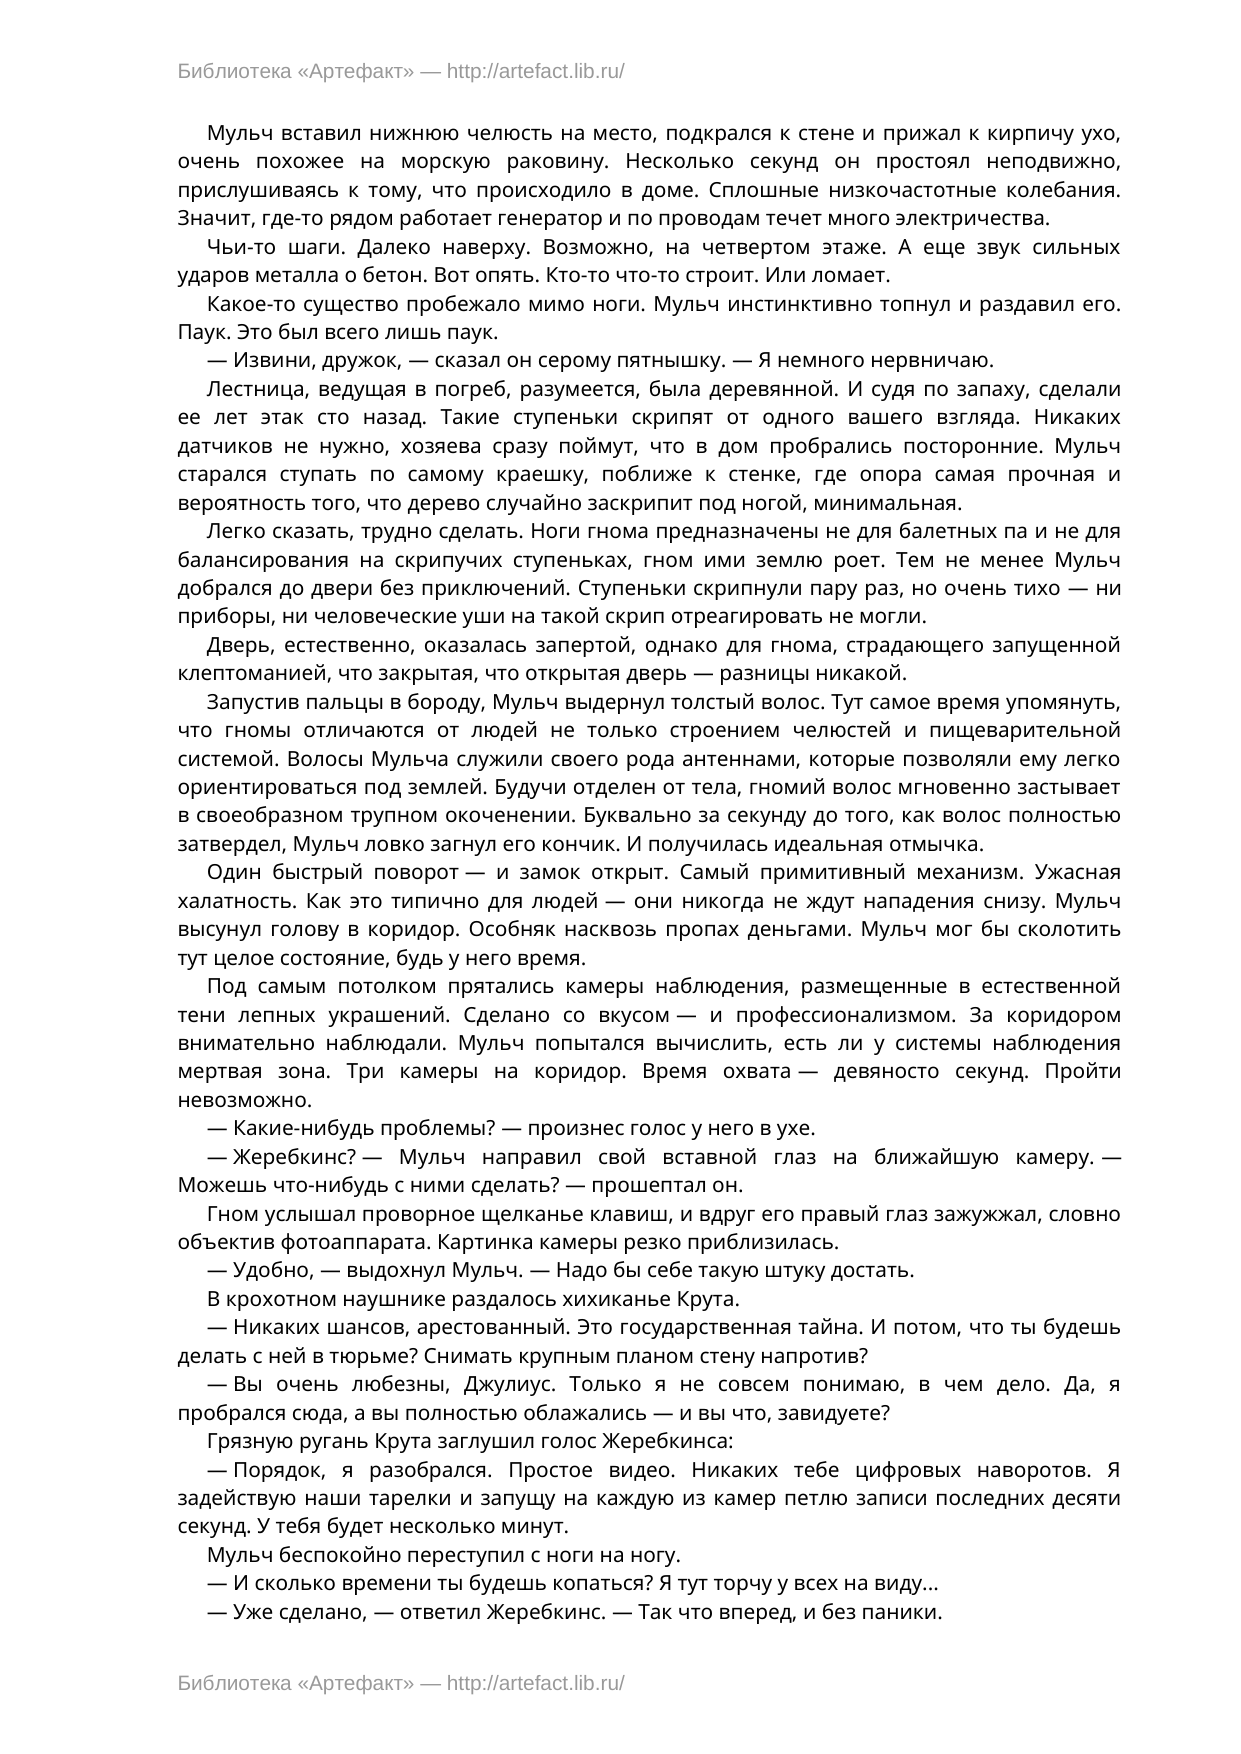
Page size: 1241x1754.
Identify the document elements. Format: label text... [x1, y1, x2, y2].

text Грязную ругань Крута заглушил голос Жеребкинса: [177, 1426, 1122, 1455]
text Легко сказать, трудно сделать. Ноги гнома предназначены не для балетных па и не для балансирования на скрипучих ступеньках, гном ими землю роет. Тем не менее Мульч добрался до двери без приключений. Ступеньки скрипнули пару раз, но очень тихо — ни приборы, ни человеческие уши на такой скрип отреагировать не могли. [177, 516, 1122, 630]
text Дверь, естественно, оказалась запертой, однако для гнома, страдающего запущенной клептоманией, что закрытая, что открытая дверь — разницы никакой. [177, 630, 1122, 687]
text В крохотном наушнике раздалось хихиканье Крута. [177, 1284, 1122, 1312]
text — Удобно, — выдохнул Мульч. — Надо бы себе такую штуку достать. [177, 1256, 1122, 1284]
text Лестница, ведущая в погреб, разумеется, была деревянной. И судя по запаху, сделали ее лет этак сто назад. Такие ступеньки скрипят от одного вашего взгляда. Никаких датчиков не нужно, хозяева сразу поймут, что в дом пробрались посторонние. Мульч старался ступать по самому краешку, поближе к стенке, где опора самая прочная и вероятность того, что дерево случайно заскрипит под ногой, минимальная. [177, 374, 1122, 516]
text Какое-то существо пробежало мимо ноги. Мульч инстинктивно топнул и раздавил его. Паук. Это был всего лишь паук. [177, 289, 1122, 346]
text — Вы очень любезны, Джулиус. Только я не совсем понимаю, в чем дело. Да, я пробрался сюда, а вы полностью облажались — и вы что, завидуете? [177, 1369, 1122, 1426]
text Под самым потолком прятались камеры наблюдения, размещенные в естественной тени лепных украшений. Сделано со вкусом — и профессионализмом. За коридором внимательно наблюдали. Мульч попытался вычислить, есть ли у системы наблюдения мертвая зона. Три камеры на коридор. Время охвата — девяносто секунд. Пройти невозможно. [177, 971, 1122, 1113]
text Гном услышал проворное щелканье клавиш, и вдруг его правый глаз зажужжал, словно объектив фотоаппарата. Картинка камеры резко приблизилась. [177, 1199, 1122, 1256]
text — Извини, дружок, — сказал он серому пятнышку. — Я немного нервничаю. [177, 346, 1122, 374]
text Мульч вставил нижнюю челюсть на место, подкрался к стене и прижал к кирпичу ухо, очень похожее на морскую раковину. Несколько секунд он простоял неподвижно, прислушиваясь к тому, что происходило в доме. Сплошные низкочастотные колебания. Значит, где-то рядом работает генератор и по проводам течет много электричества. [177, 118, 1122, 232]
text — И сколько времени ты будешь копаться? Я тут торчу у всех на виду... [177, 1568, 1122, 1597]
text Запустив пальцы в бороду, Мульч выдернул толстый волос. Тут самое время упомянуть, что гномы отличаются от людей не только строением челюстей и пищеварительной системой. Волосы Мульча служили своего рода антеннами, которые позволяли ему легко ориентироваться под землей. Будучи отделен от тела, гномий волос мгновенно застывает в своеобразном трупном окоченении. Буквально за секунду до того, как волос полностью затвердел, Мульч ловко загнул его кончик. И получилась идеальная отмычка. [177, 687, 1122, 857]
text Чьи-то шаги. Далеко наверху. Возможно, на четвертом этаже. А еще звук сильных ударов металла о бетон. Вот опять. Кто-то что-то строит. Или ломает. [177, 232, 1122, 289]
text — Никаких шансов, арестованный. Это государственная тайна. И потом, что ты будешь делать с ней в тюрьме? Снимать крупным планом стену напротив? [177, 1312, 1122, 1369]
text — Какие-нибудь проблемы? — произнес голос у него в ухе. [177, 1113, 1122, 1142]
text — Уже сделано, — ответил Жеребкинс. — Так что вперед, и без паники. [177, 1597, 1122, 1625]
text Мульч беспокойно переступил с ноги на ногу. [177, 1540, 1122, 1568]
text Один быстрый поворот — и замок открыт. Самый примитивный механизм. Ужасная халатность. Как это типично для людей — они никогда не ждут нападения снизу. Мульч высунул голову в коридор. Особняк насквозь пропах деньгами. Мульч мог бы сколотить тут целое состояние, будь у него время. [177, 857, 1122, 971]
text — Жеребкинс? — Мульч направил свой вставной глаз на ближайшую камеру. — Можешь что-нибудь с ними сделать? — прошептал он. [177, 1142, 1122, 1199]
text — Порядок, я разобрался. Простое видео. Никаких тебе цифровых наворотов. Я задействую наши тарелки и запущу на каждую из камер петлю записи последних десяти секунд. У тебя будет несколько минут. [177, 1455, 1122, 1540]
